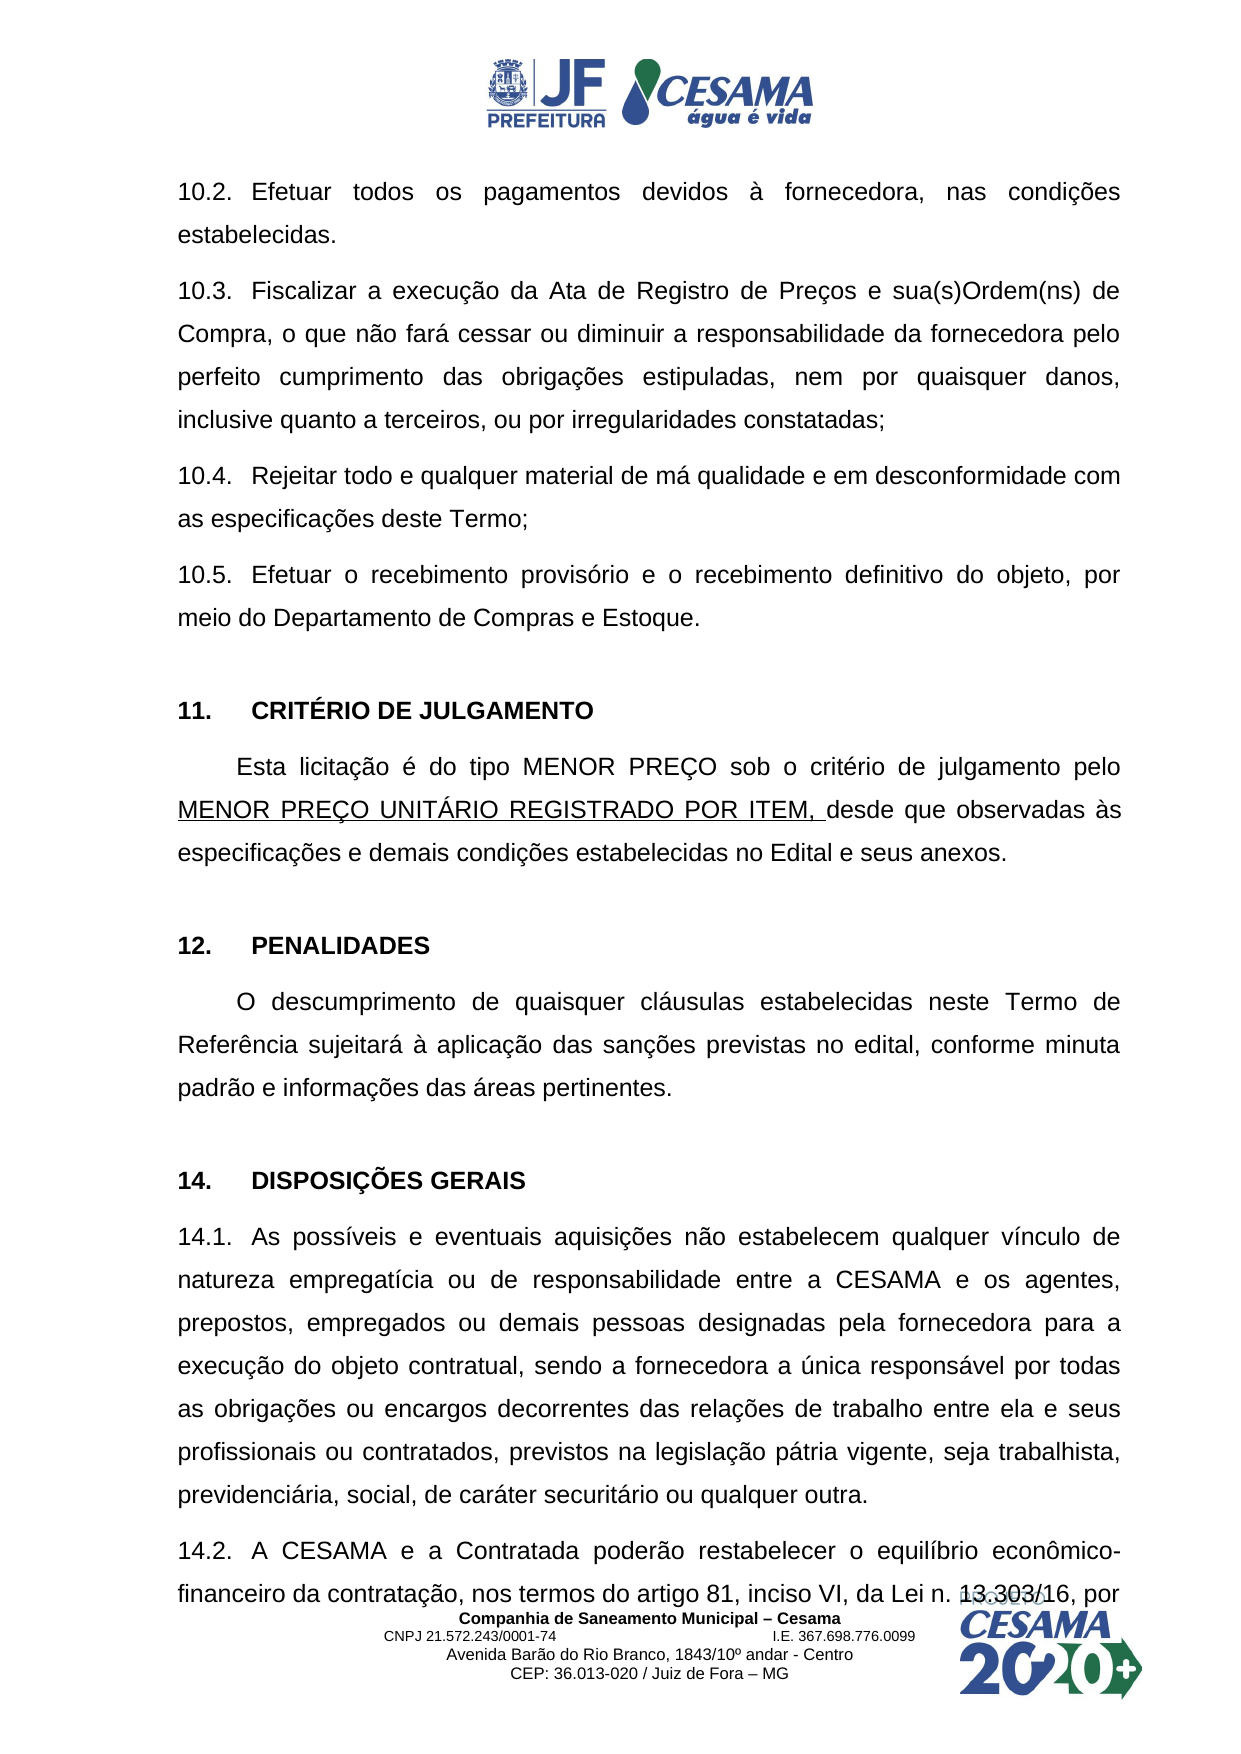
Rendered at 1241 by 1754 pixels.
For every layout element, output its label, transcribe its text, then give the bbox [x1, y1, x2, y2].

list Rejeitar todo e qualquer material de má qualidade e em desconformidade com as especificações deste Termo; [177, 461, 1122, 533]
list CRITÉRIO DE JULGAMENTO [177, 696, 1122, 725]
list As possíveis e eventuais aquisições não estabelecem qualquer vínculo de natureza empregatícia ou de responsabilidade entre a CESAMA e os agentes, prepostos, empregados ou demais pessoas designadas pela fornecedora para a execução do objeto contratual, sendo a fornecedora a única responsável por todas as obrigações ou encargos decorrentes das relações de trabalho entre ela e seus profissionais ou contratados, previstos na legislação pátria vigente, seja trabalhista, previdenciária, social, de caráter securitário ou qualquer outra. [177, 1222, 1122, 1509]
picture [959, 1591, 1143, 1700]
list PENALIDADES [177, 931, 1122, 960]
picture [486, 59, 813, 128]
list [177, 1536, 1122, 1608]
text O descumprimento de quaisquer cláusulas estabelecidas neste Termo de Referência sujeitará à aplicação das sanções previstas no edital, conforme minuta padrão e informações das áreas pertinentes. [177, 987, 1122, 1102]
text Esta licitação é do tipo MENOR PREÇO sob o critério de julgamento pelo MENOR PREÇO UNITÁRIO REGISTRADO POR ITEM, desde que observadas às especificações e demais condições estabelecidas no Edital e seus anexos. [177, 752, 1122, 867]
list Fiscalizar a execução da Ata de Registro de Preços e sua(s)Ordem(ns) de Compra, o que não fará cessar ou diminuir a responsabilidade da fornecedora pelo perfeito cumprimento das obrigações estipuladas, nem por quaisquer danos, inclusive quanto a terceiros, ou por irregularidades constatadas; [177, 276, 1122, 434]
list DISPOSIÇÕES GERAIS [177, 1166, 1122, 1195]
list Efetuar o recebimento provisório e o recebimento definitivo do objeto, por meio do Departamento de Compras e Estoque. [177, 560, 1122, 632]
list Efetuar todos os pagamentos devidos à fornecedora, nas condições estabelecidas. [177, 177, 1122, 249]
